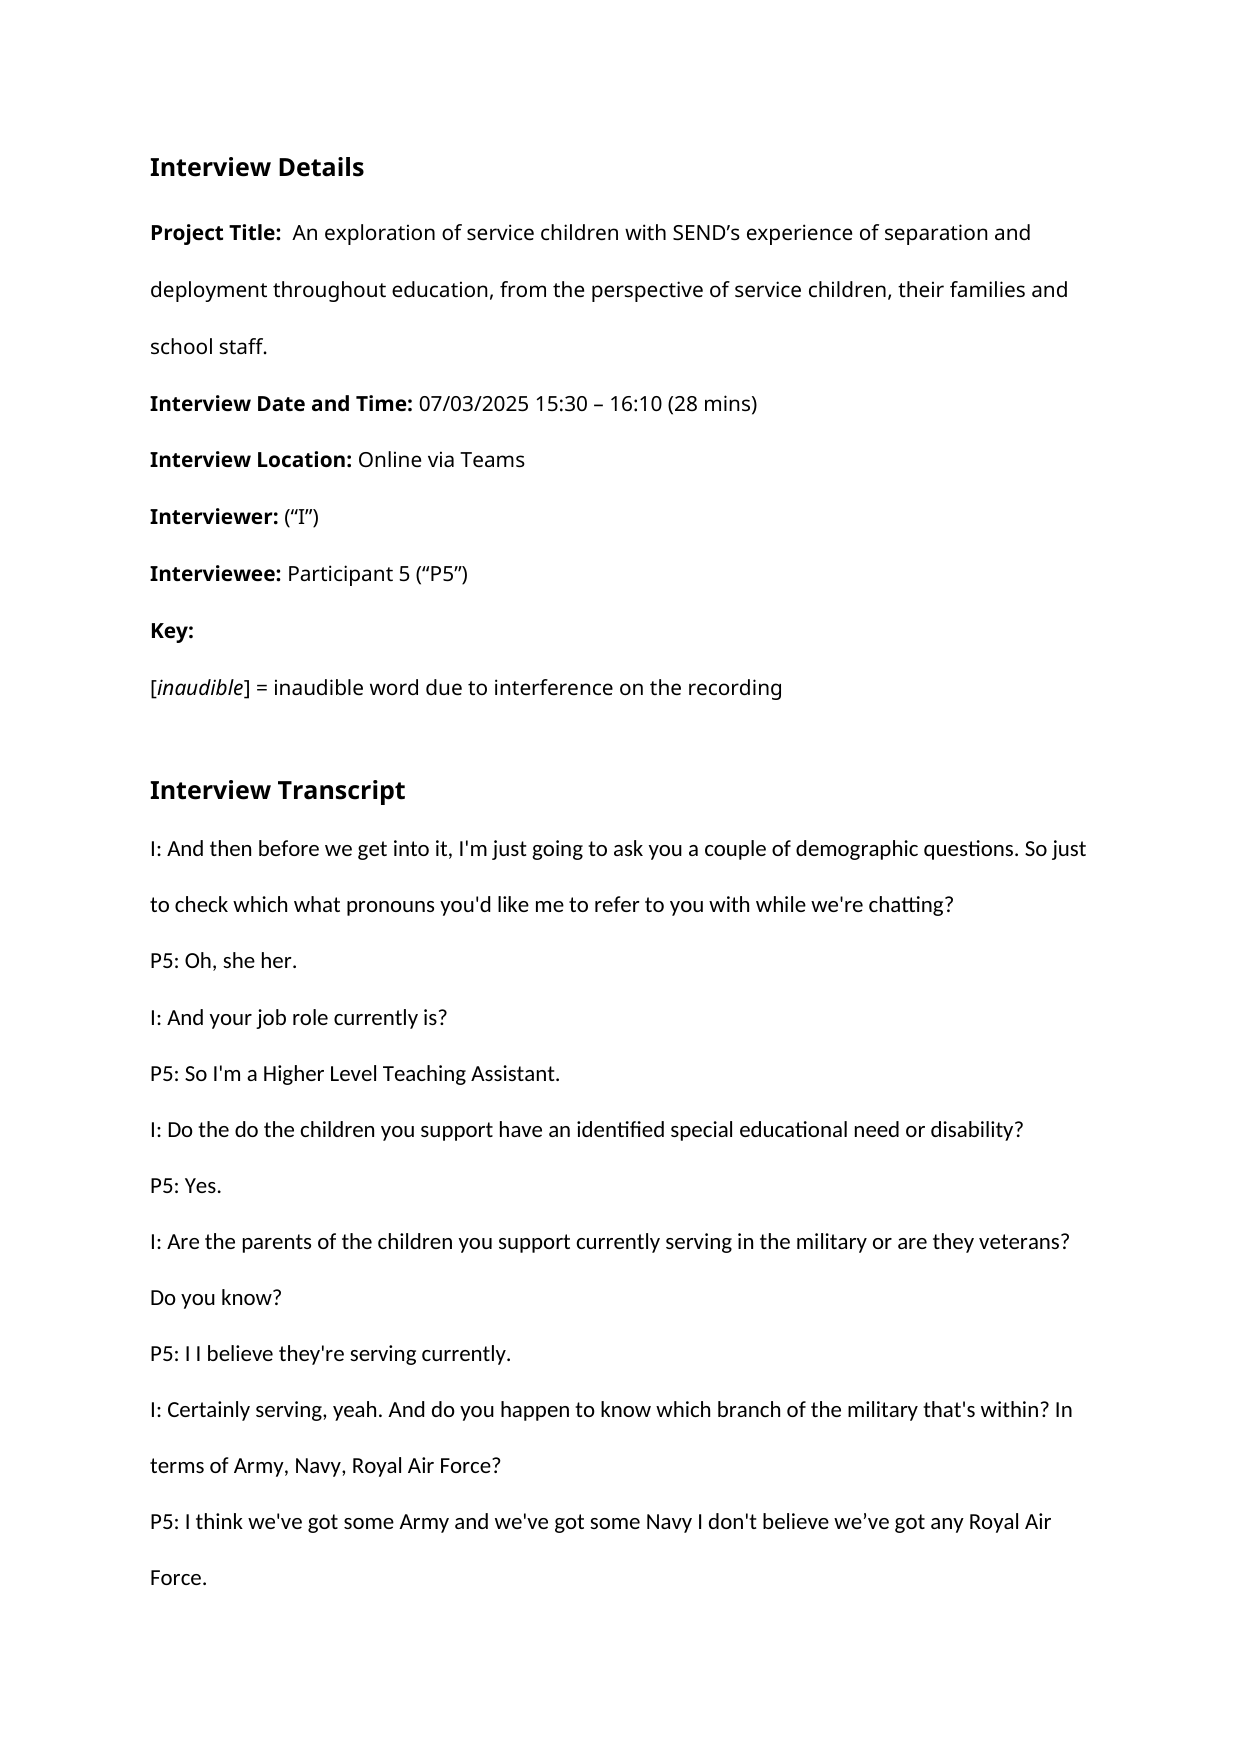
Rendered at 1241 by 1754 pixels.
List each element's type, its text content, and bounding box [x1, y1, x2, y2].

text Interview Location: Online via Teams [150, 446, 1090, 474]
text Key: [150, 616, 1090, 645]
text Interviewer: (“I”) [150, 502, 1090, 531]
text P5: Oh, she her. [150, 947, 1090, 975]
text P5: Yes. [150, 1171, 1090, 1199]
text I: Certainly serving, yeah. And do you happen to know which branch of the military that's within? In terms of Army, Navy, Royal Air Force? [150, 1395, 1090, 1479]
text Interview Transcript I: And then before we get into it, I'm just going to ask you a couple of demographic questions. So just to check which what pronouns you'd like me to refer to you with while we're chatting? [150, 772, 1090, 919]
text Interviewee: Participant 5 (“P5”) [150, 559, 1090, 588]
text I: Are the parents of the children you support currently serving in the military or are they veterans? Do you know? [150, 1227, 1090, 1311]
text I: And your job role currently is? [150, 1003, 1090, 1031]
text [inaudible] = inaudible word due to interference on the recording [150, 673, 1090, 702]
text I: Do the do the children you support have an identified special educational need or disability? [150, 1115, 1090, 1143]
text Interview Details [150, 150, 1090, 184]
text Interview Date and Time: 07/03/2025 15:30 – 16:10 (28 mins) [150, 389, 1090, 417]
text P5: I think we've got some Army and we've got some Navy I don't believe we’ve got any Royal Air Force. [150, 1507, 1090, 1591]
text P5: I I believe they're serving currently. [150, 1339, 1090, 1367]
text P5: So I'm a Higher Level Teaching Assistant. [150, 1059, 1090, 1087]
text Project Title: An exploration of service children with SEND’s experience of separation and deployment throughout education, from the perspective of service children, their families and school staff. [150, 218, 1090, 360]
